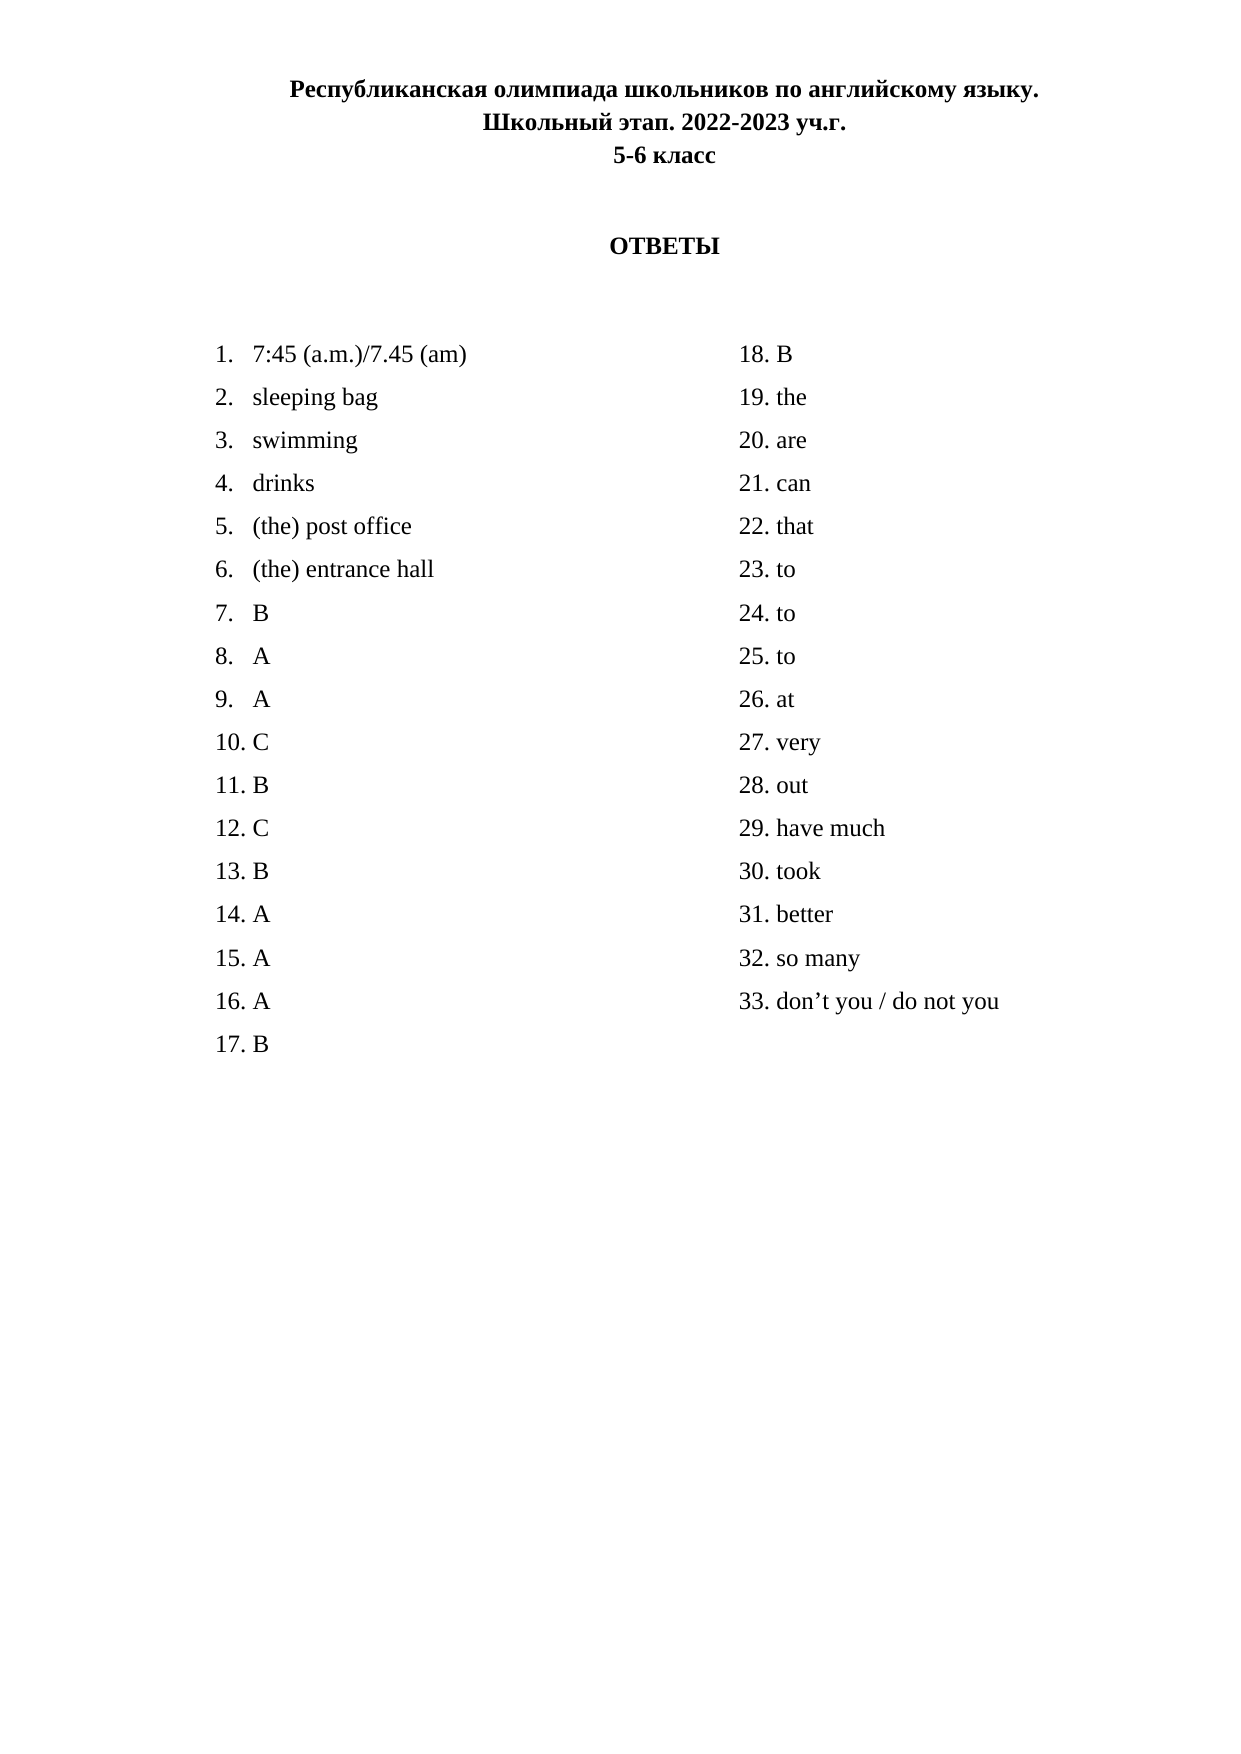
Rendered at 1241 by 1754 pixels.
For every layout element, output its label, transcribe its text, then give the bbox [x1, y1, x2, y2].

list that [739, 511, 1152, 540]
list are [739, 425, 1152, 454]
list sleeping bag [215, 382, 627, 411]
list swimming [215, 425, 627, 454]
list to [739, 554, 1152, 583]
list B [215, 770, 627, 799]
list have much [739, 813, 1152, 842]
list 7:45 (a.m.)/7.45 (am) [215, 339, 627, 368]
list A [215, 684, 627, 713]
list drinks [215, 468, 627, 497]
list the [739, 382, 1152, 411]
list better [739, 899, 1152, 928]
list A [215, 641, 627, 669]
list don’t you / do not you [739, 986, 1152, 1014]
list at [739, 684, 1152, 713]
list very [739, 727, 1152, 756]
list out [739, 770, 1152, 799]
list B [739, 339, 1152, 368]
list A [215, 986, 627, 1014]
list (the) entrance hall [215, 554, 627, 583]
list can [739, 468, 1152, 497]
list A [215, 943, 627, 971]
list C [215, 727, 627, 756]
list to [739, 598, 1152, 626]
list to [739, 641, 1152, 669]
list B [215, 598, 627, 626]
list A [215, 899, 627, 928]
list B [215, 856, 627, 885]
text ОТВЕТЫ [177, 231, 1152, 260]
list C [215, 813, 627, 842]
list (the) post office [215, 511, 627, 540]
list took [739, 856, 1152, 885]
list B [215, 1029, 627, 1058]
list so many [739, 943, 1152, 971]
